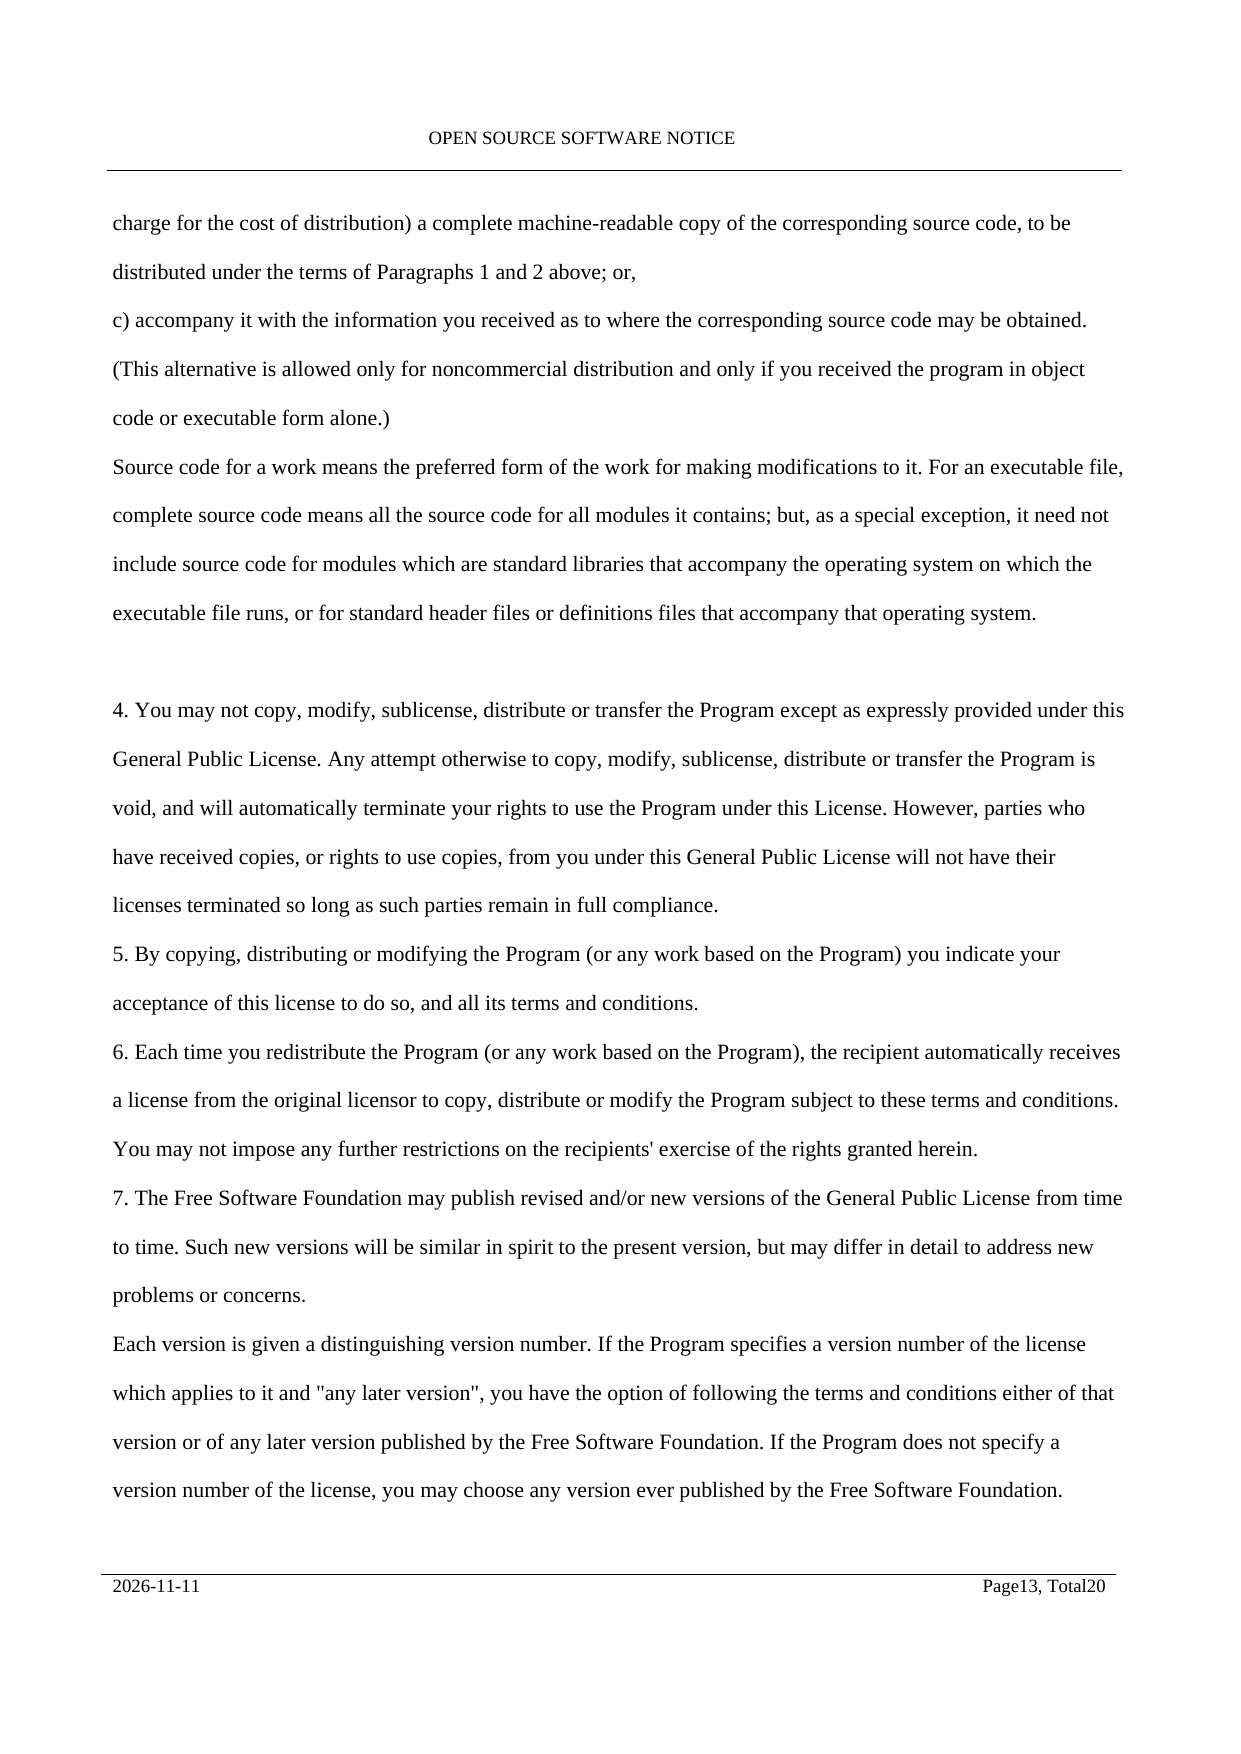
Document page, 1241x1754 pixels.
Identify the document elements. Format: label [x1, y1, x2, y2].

text [112, 206, 1128, 1506]
